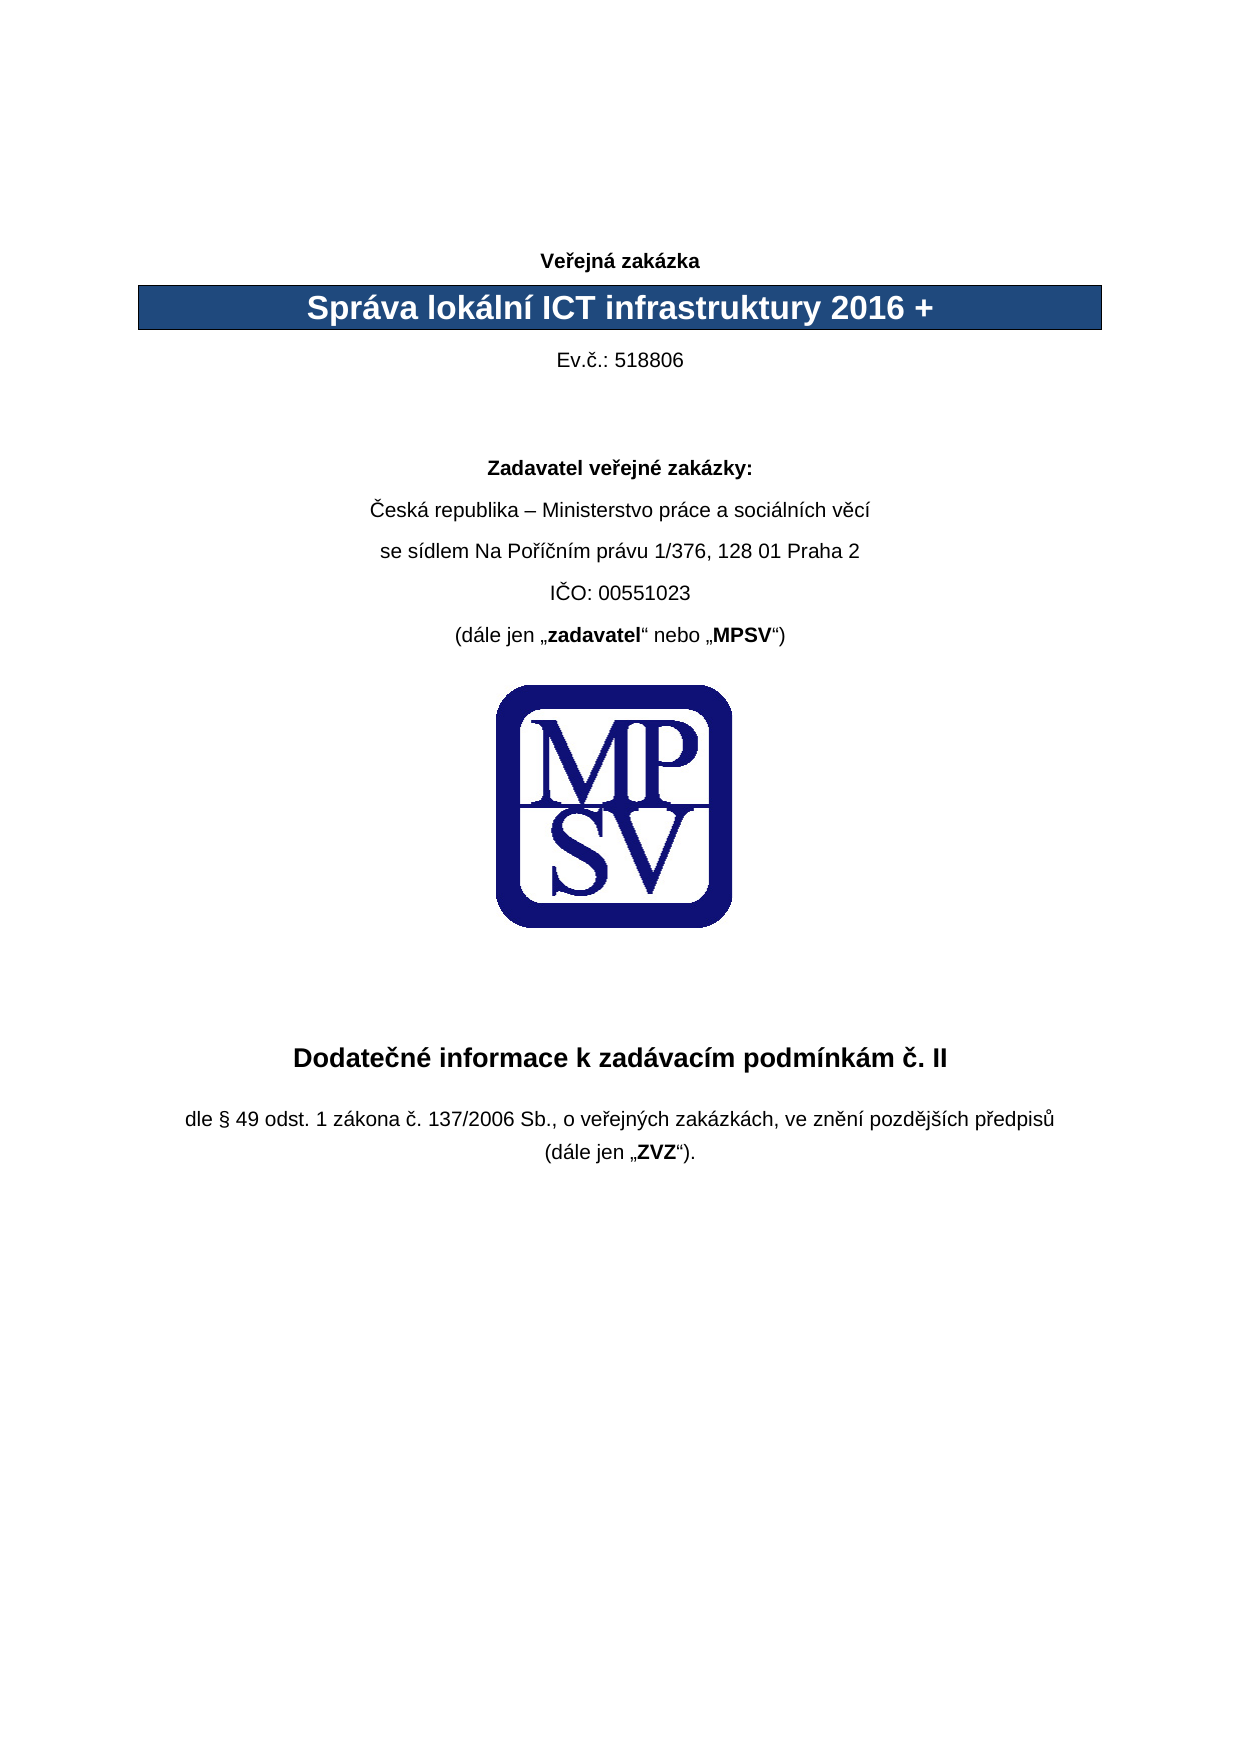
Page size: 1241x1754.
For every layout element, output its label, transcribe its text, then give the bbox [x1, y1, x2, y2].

text Správa lokální ICT infrastruktury 2016 + [139, 286, 1101, 329]
text dle § 49 odst. 1 zákona č. 137/2006 Sb., o veřejných zakázkách, ve znění pozdějších předpisů [148, 1097, 1093, 1131]
picture [496, 685, 733, 928]
text Veřejná zakázka [148, 243, 1093, 273]
text (dále jen „zadavatel“ nebo „MPSV“) [148, 617, 1093, 646]
text Dodatečné informace k zadávacím podmínkám č. II [148, 1042, 1093, 1073]
text IČO: 00551023 [148, 576, 1093, 605]
text Ev.č.: 518806 [148, 342, 1093, 371]
text Zadavatel veřejné zakázky: [148, 451, 1093, 480]
text Česká republika – Ministerstvo práce a sociálních věcí [148, 492, 1093, 521]
text se sídlem Na Poříčním právu 1/376, 128 01 Praha 2 [148, 534, 1093, 563]
text (dále jen „ZVZ“). [148, 1131, 1093, 1164]
